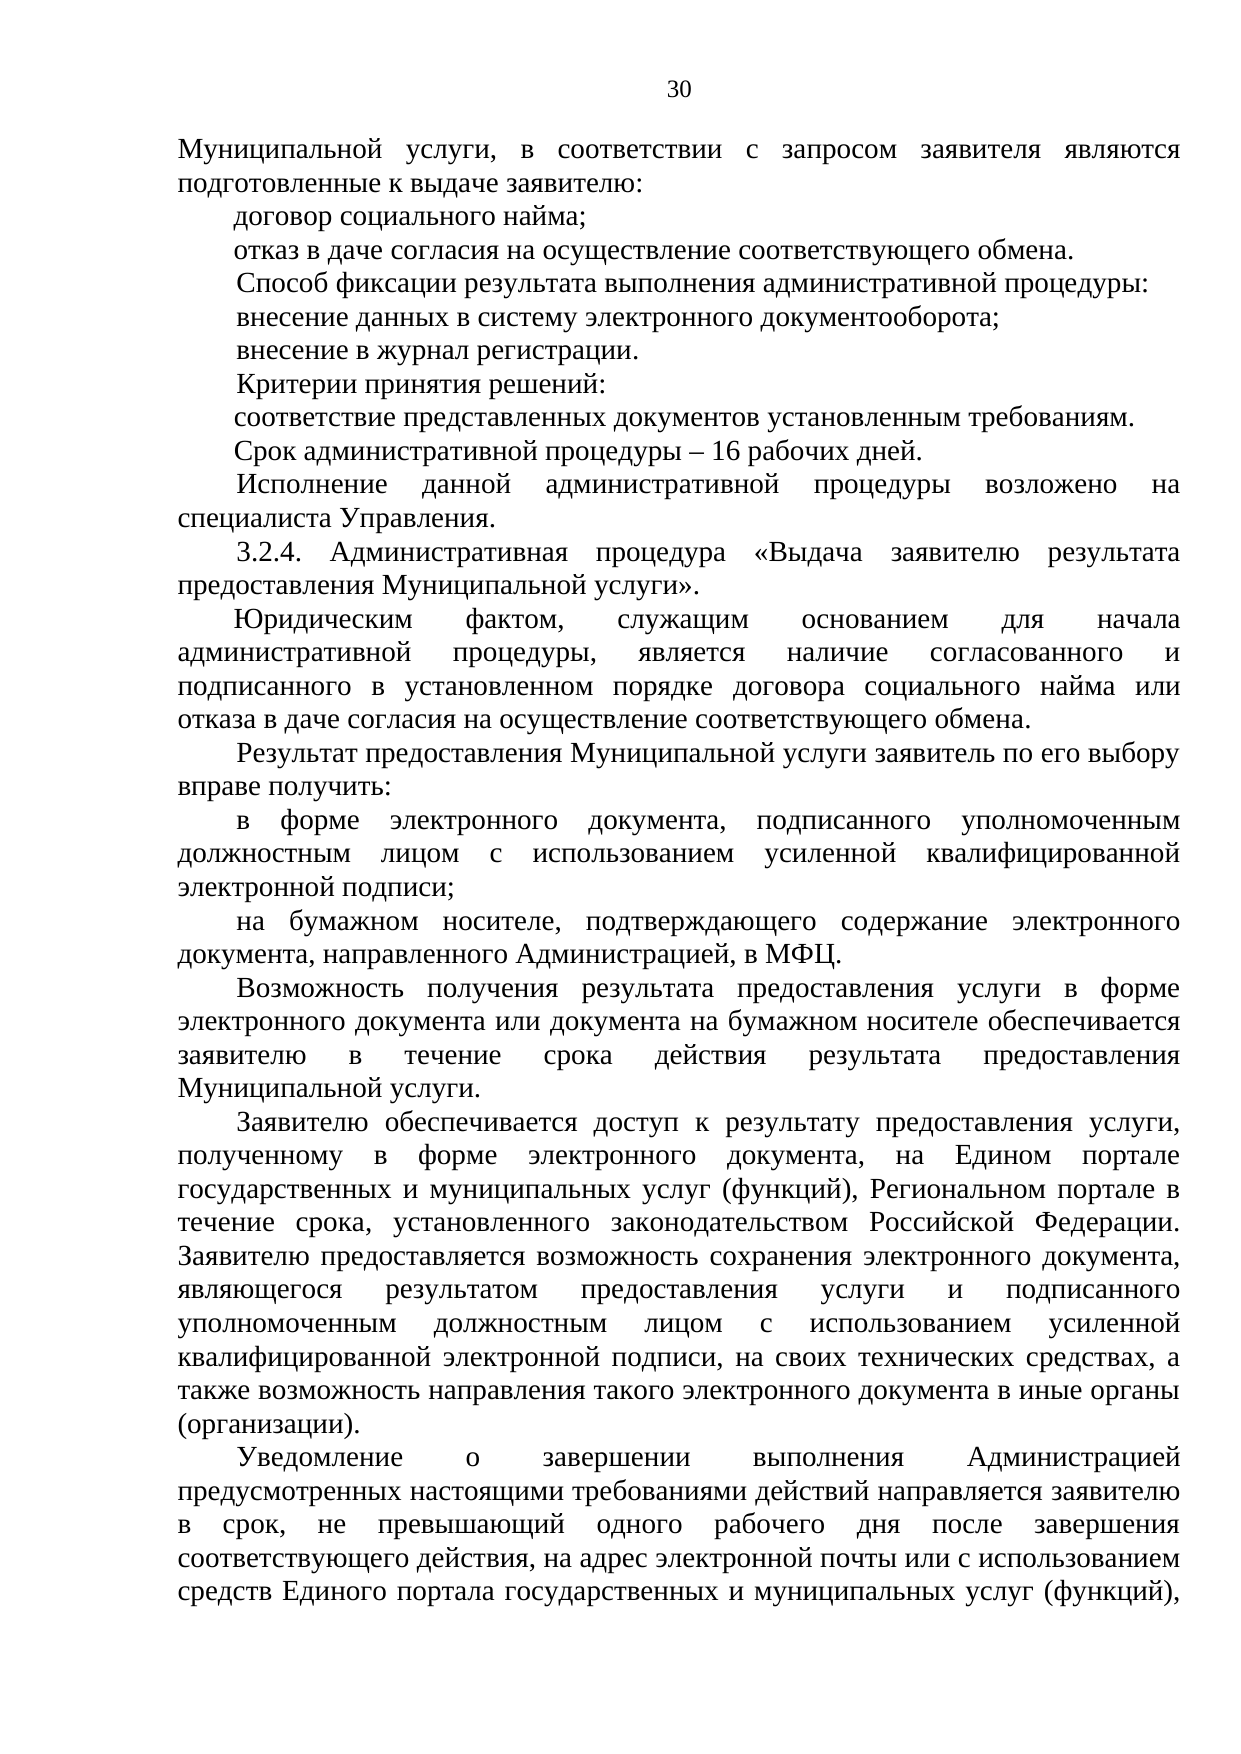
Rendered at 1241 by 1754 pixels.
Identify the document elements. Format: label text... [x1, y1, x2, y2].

text Заявителю обеспечивается доступ к результату предоставления услуги, полученному в форме электронного документа, на Едином портале государственных и муниципальных услуг (функций), Региональном портале в течение срока, установленного законодательством Российской Федерации. Заявителю предоставляется возможность сохранения электронного документа, являющегося результатом предоставления услуги и подписанного уполномоченным должностным лицом с использованием усиленной квалифицированной электронной подписи, на своих технических средствах, а также возможность направления такого электронного документа в иные органы (организации). [177, 1104, 1181, 1439]
text Способ фиксации результата выполнения административной процедуры: [177, 265, 1181, 299]
text на бумажном носителе, подтверждающего содержание электронного документа, направленного Администрацией, в МФЦ. [177, 903, 1181, 970]
text Результат предоставления Муниципальной услуги заявитель по его выбору вправе получить: [177, 735, 1181, 802]
text соответствие представленных документов установленным требованиям. [177, 399, 1181, 433]
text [177, 131, 1181, 198]
text Юридическим фактом, служащим основанием для начала административной процедуры, является наличие согласованного и подписанного в установленном порядке договора социального найма или отказа в даче согласия на осуществление соответствующего обмена. [177, 601, 1181, 735]
text внесение в журнал регистрации. [177, 332, 1181, 366]
text Исполнение данной административной процедуры возложено на специалиста Управления. [177, 467, 1181, 534]
text отказ в даче согласия на осуществление соответствующего обмена. [177, 232, 1181, 265]
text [177, 1439, 1181, 1607]
text Критерии принятия решений: [177, 366, 1181, 399]
text 3.2.4. Административная процедура «Выдача заявителю результата предоставления Муниципальной услуги». [177, 534, 1181, 601]
text в форме электронного документа, подписанного уполномоченным должностным лицом с использованием усиленной квалифицированной электронной подписи; [177, 802, 1181, 903]
text Возможность получения результата предоставления услуги в форме электронного документа или документа на бумажном носителе обеспечивается заявителю в течение срока действия результата предоставления Муниципальной услуги. [177, 970, 1181, 1104]
text внесение данных в систему электронного документооборота; [177, 299, 1181, 332]
text Срок административной процедуры – 16 рабочих дней. [177, 433, 1181, 467]
text договор социального найма; [177, 198, 1181, 232]
